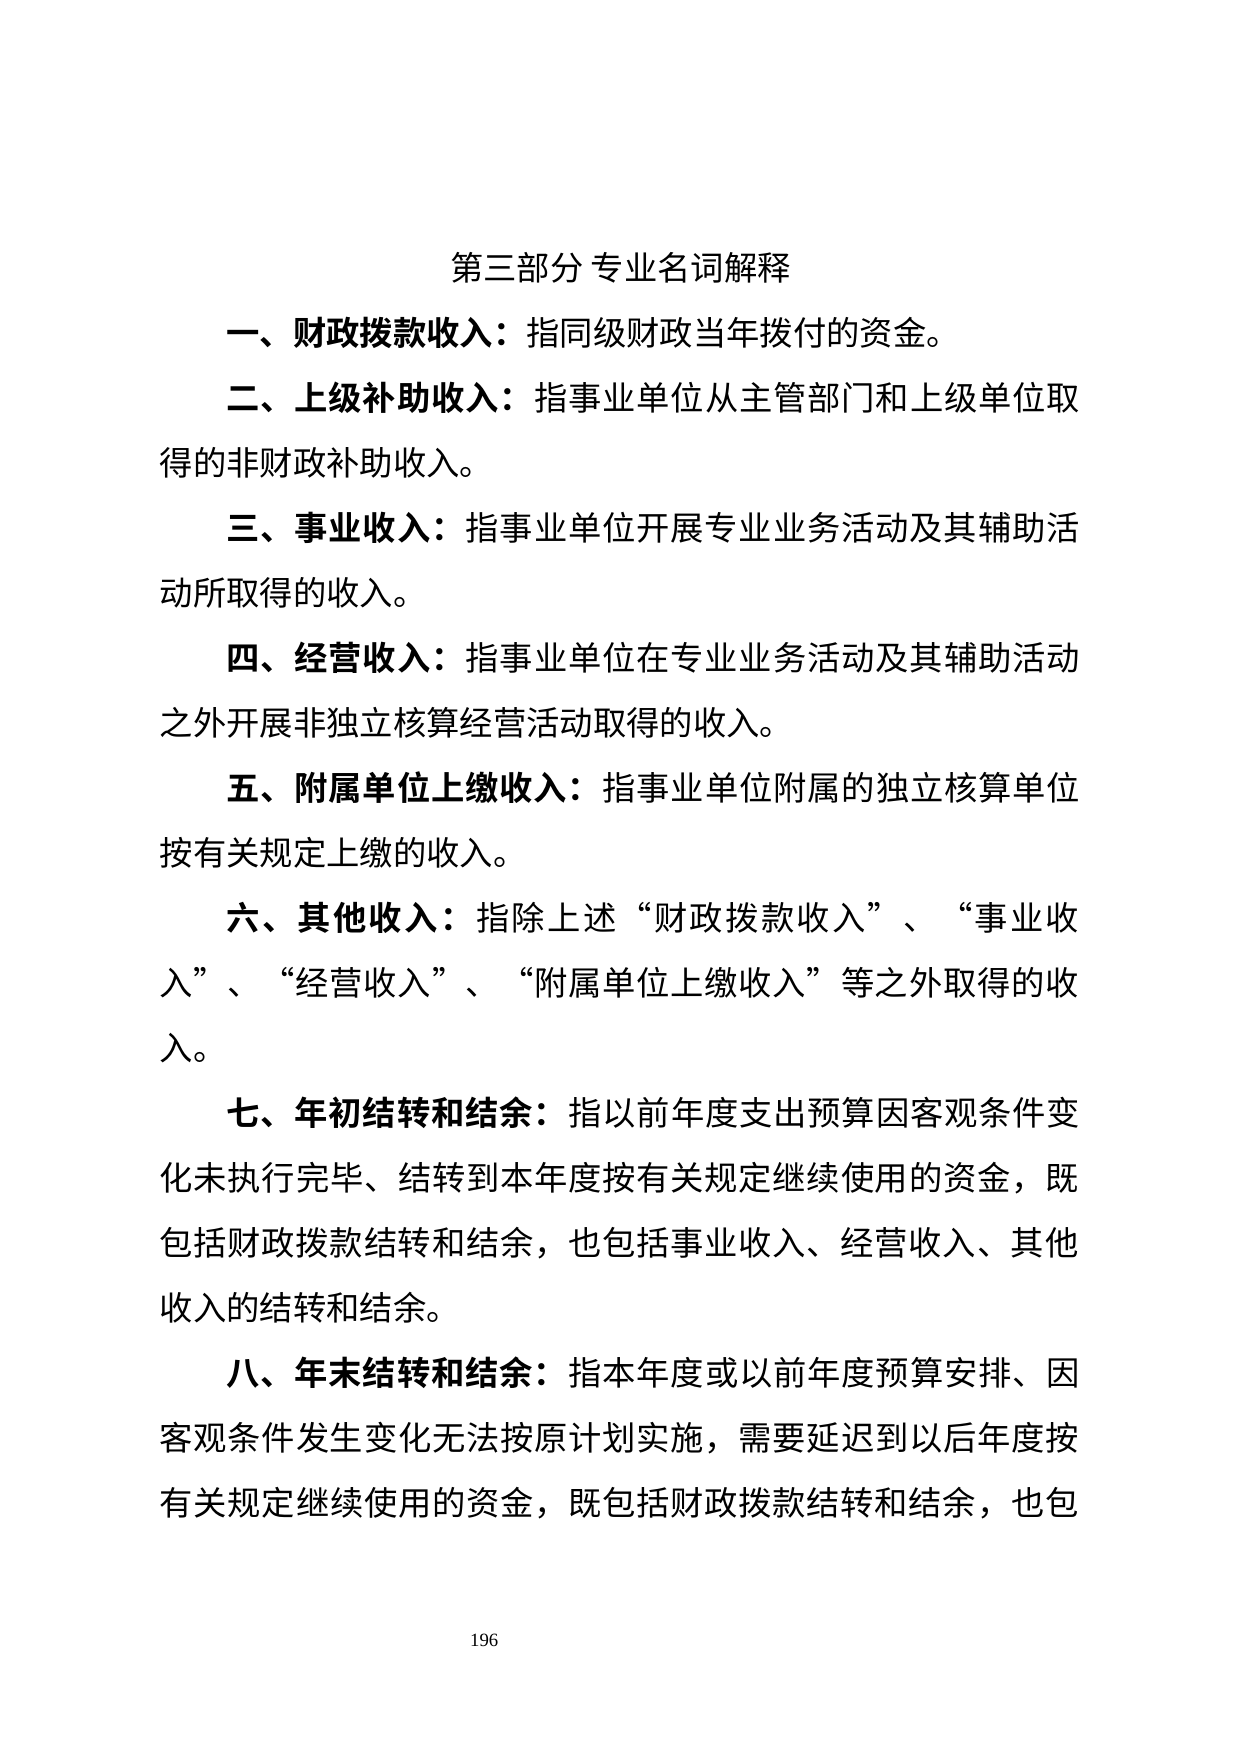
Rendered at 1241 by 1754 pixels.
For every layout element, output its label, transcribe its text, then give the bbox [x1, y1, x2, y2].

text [159, 1338, 1081, 1533]
text 三、事业收入：指事业单位开展专业业务活动及其辅助活动所取得的收入。 [159, 493, 1081, 623]
text 七、年初结转和结余：指以前年度支出预算因客观条件变化未执行完毕、结转到本年度按有关规定继续使用的资金，既包括财政拨款结转和结余，也包括事业收入、经营收入、其他收入的结转和结余。 [159, 1078, 1081, 1338]
text 二、上级补助收入：指事业单位从主管部门和上级单位取得的非财政补助收入。 [159, 363, 1081, 493]
text 一、财政拨款收入：指同级财政当年拨付的资金。 [159, 298, 1081, 363]
text 五、附属单位上缴收入：指事业单位附属的独立核算单位按有关规定上缴的收入。 [159, 753, 1081, 883]
text 第三部分 专业名词解释 [159, 233, 1081, 298]
text 六、其他收入：指除上述“财政拨款收入”、“事业收入”、“经营收入”、“附属单位上缴收入”等之外取得的收入。 [159, 883, 1081, 1078]
text 四、经营收入：指事业单位在专业业务活动及其辅助活动之外开展非独立核算经营活动取得的收入。 [159, 623, 1081, 753]
